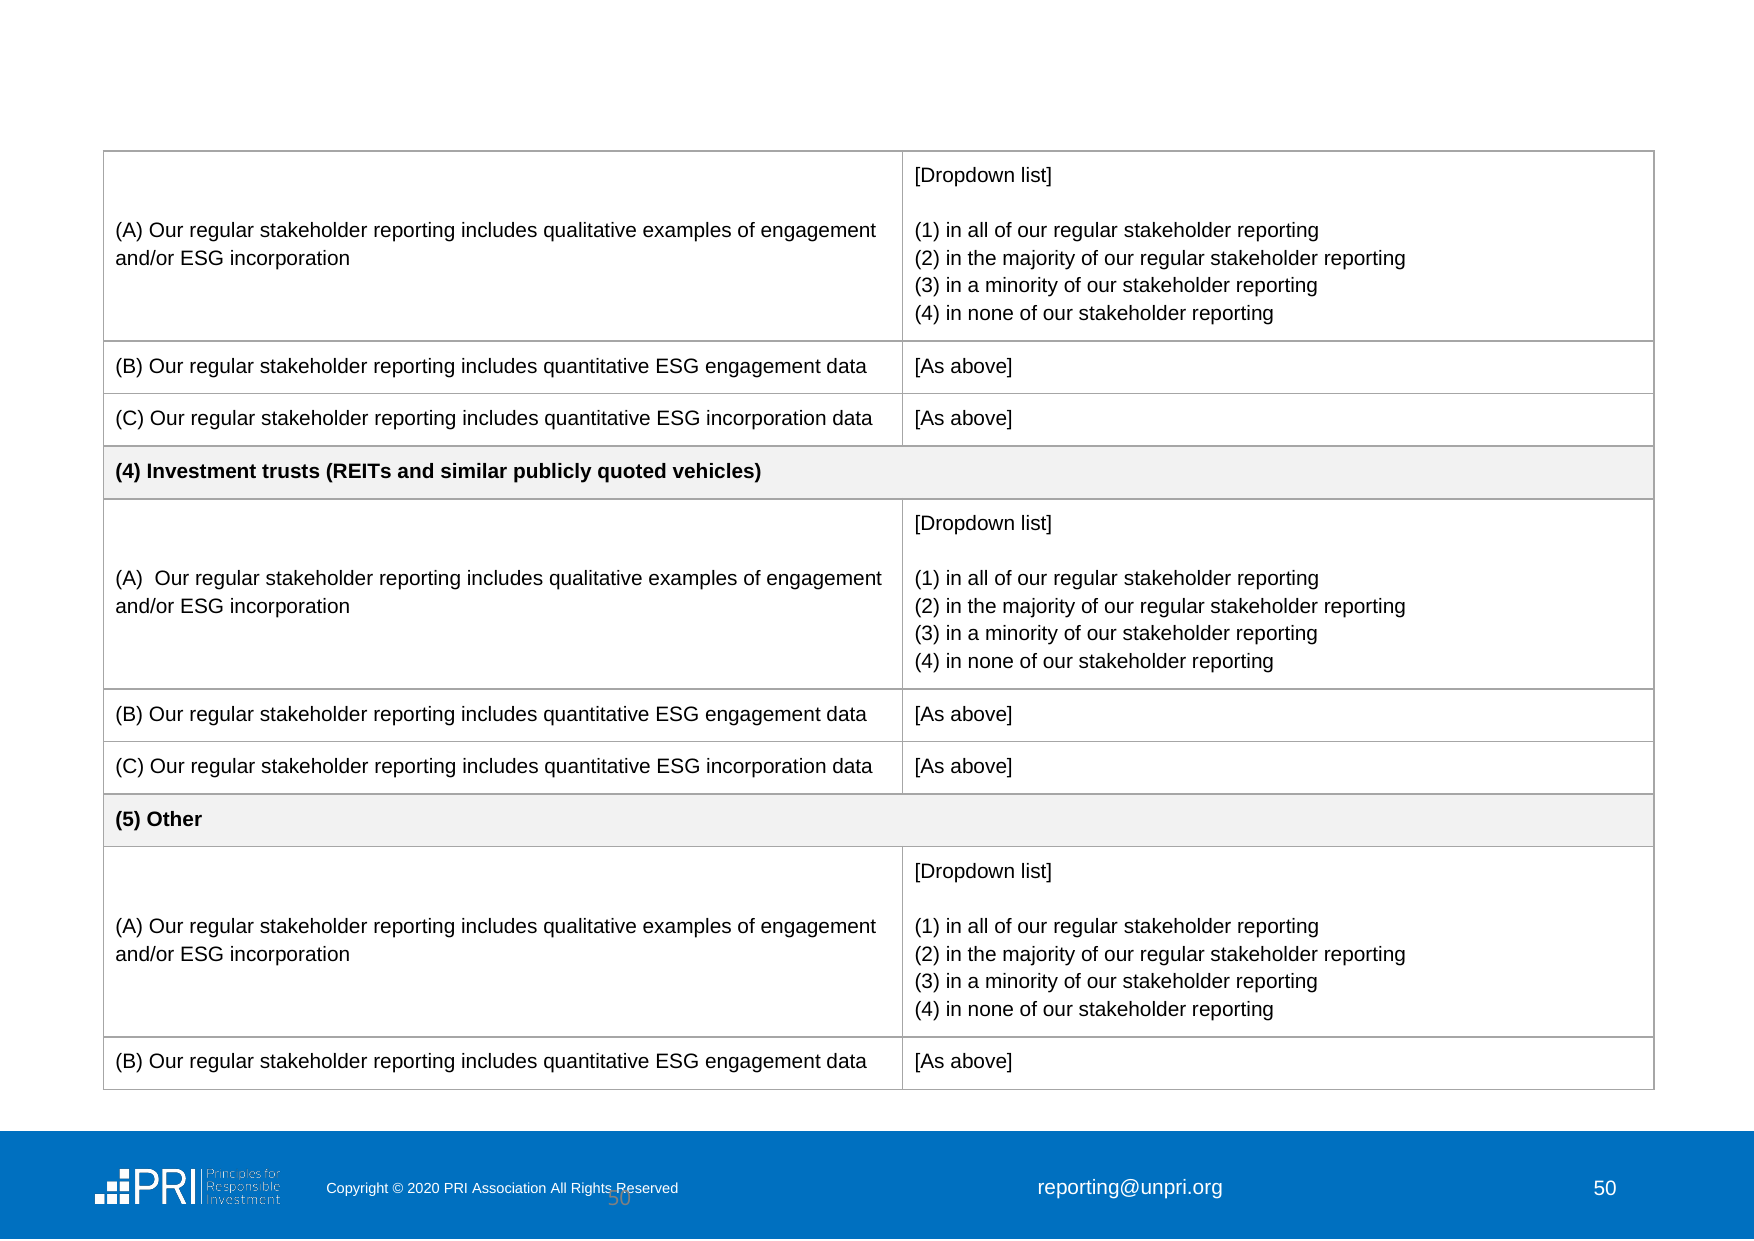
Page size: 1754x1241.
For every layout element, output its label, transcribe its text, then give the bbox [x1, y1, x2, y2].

table_cell (A) Our regular stakeholder reporting includes qualitative examples of engagement and/or ESG incorporation [104, 152, 902, 340]
table_cell (5) Other [104, 795, 1653, 846]
table_cell [As above] [903, 394, 1653, 445]
table_cell (B) Our regular stakeholder reporting includes quantitative ESG engagement data [104, 1038, 902, 1088]
table_cell [As above] [903, 1038, 1653, 1088]
table_cell [As above] [903, 342, 1653, 393]
table_cell [As above] [903, 690, 1653, 741]
table_cell [As above] [903, 742, 1653, 793]
table_cell (B) Our regular stakeholder reporting includes quantitative ESG engagement data [104, 342, 902, 393]
table_cell (B) Our regular stakeholder reporting includes quantitative ESG engagement data [104, 690, 902, 741]
picture [92, 1166, 282, 1207]
table_cell (C) Our regular stakeholder reporting includes quantitative ESG incorporation data [104, 742, 902, 793]
table_cell (A) Our regular stakeholder reporting includes qualitative examples of engagement and/or ESG incorporation [104, 847, 902, 1036]
table_cell (C) Our regular stakeholder reporting includes quantitative ESG incorporation data [104, 394, 902, 445]
table_cell (4) Investment trusts (REITs and similar publicly quoted vehicles) [104, 447, 1653, 498]
table_cell (A) Our regular stakeholder reporting includes qualitative examples of engagement and/or ESG incorporation [104, 500, 902, 688]
